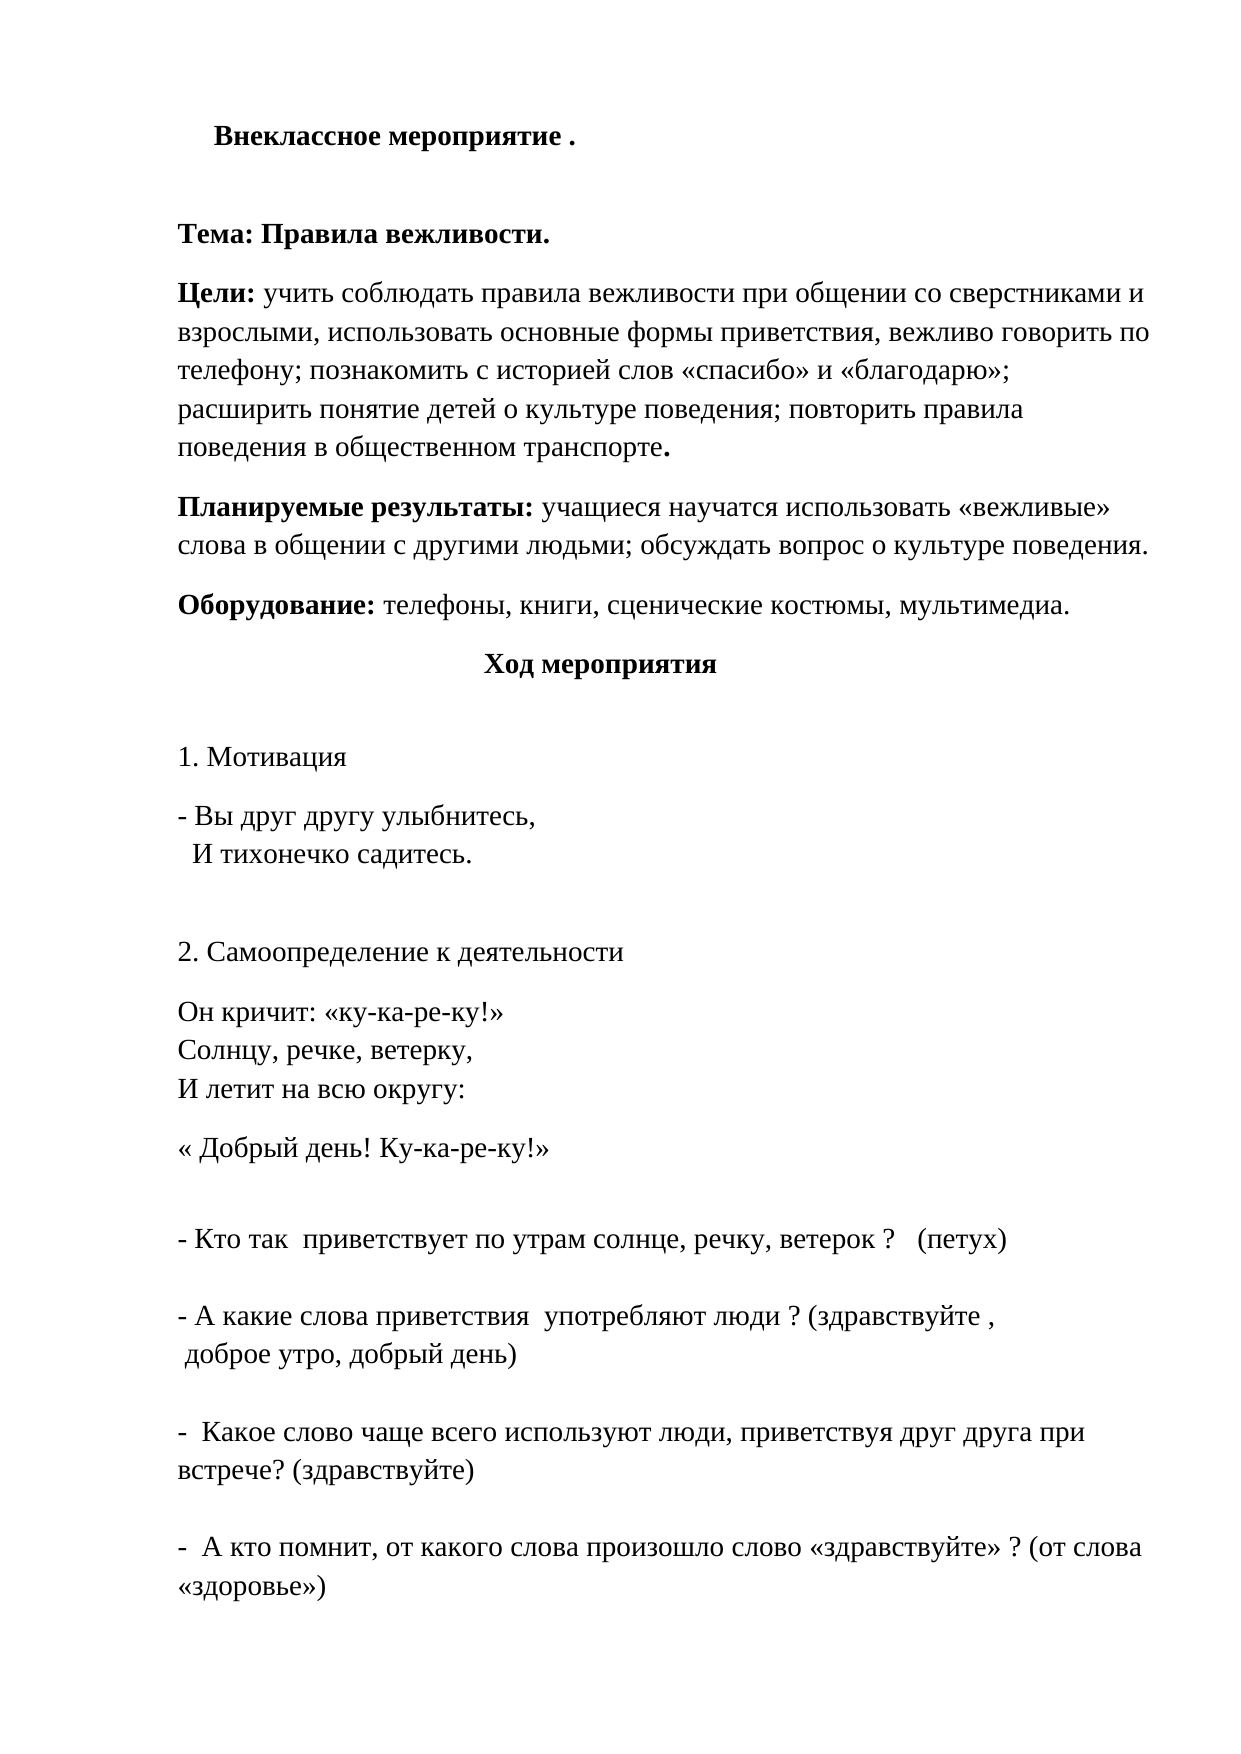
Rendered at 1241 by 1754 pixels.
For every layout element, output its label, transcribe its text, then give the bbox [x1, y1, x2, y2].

text Цели: учить соблюдать правила вежливости при общении со сверстниками и взрослыми, использовать основные формы приветствия, вежливо говорить по телефону; познакомить с историей слов «спасибо» и «благодарю»; расширить понятие детей о культуре поведения; повторить правила поведения в общественном транспорте. [177, 275, 1152, 463]
text « Добрый день! Ку-ка-ре-ку!» [177, 1130, 1152, 1196]
text 1. Мотивация [177, 706, 1152, 772]
text 2. Самоопределение к деятельности [177, 896, 1152, 968]
text - Вы друг другу улыбнитесь, И тихонечко садитесь. [177, 798, 1152, 870]
text Ход мероприятия [177, 646, 1152, 680]
text Внеклассное мероприятие . [177, 118, 1152, 152]
text Он кричит: «ку-ка-ре-ку!» Солнцу, речке, ветерку, И летит на всю округу: [177, 994, 1152, 1104]
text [177, 1221, 1152, 1601]
text Оборудование: телефоны, книги, сценические костюмы, мультимедиа. [177, 587, 1152, 620]
text Тема: Правила вежливости. [177, 177, 1152, 249]
text Планируемые результаты: учащиеся научатся использовать «вежливые» слова в общении с другими людьми; обсуждать вопрос о культуре поведения. [177, 489, 1152, 561]
